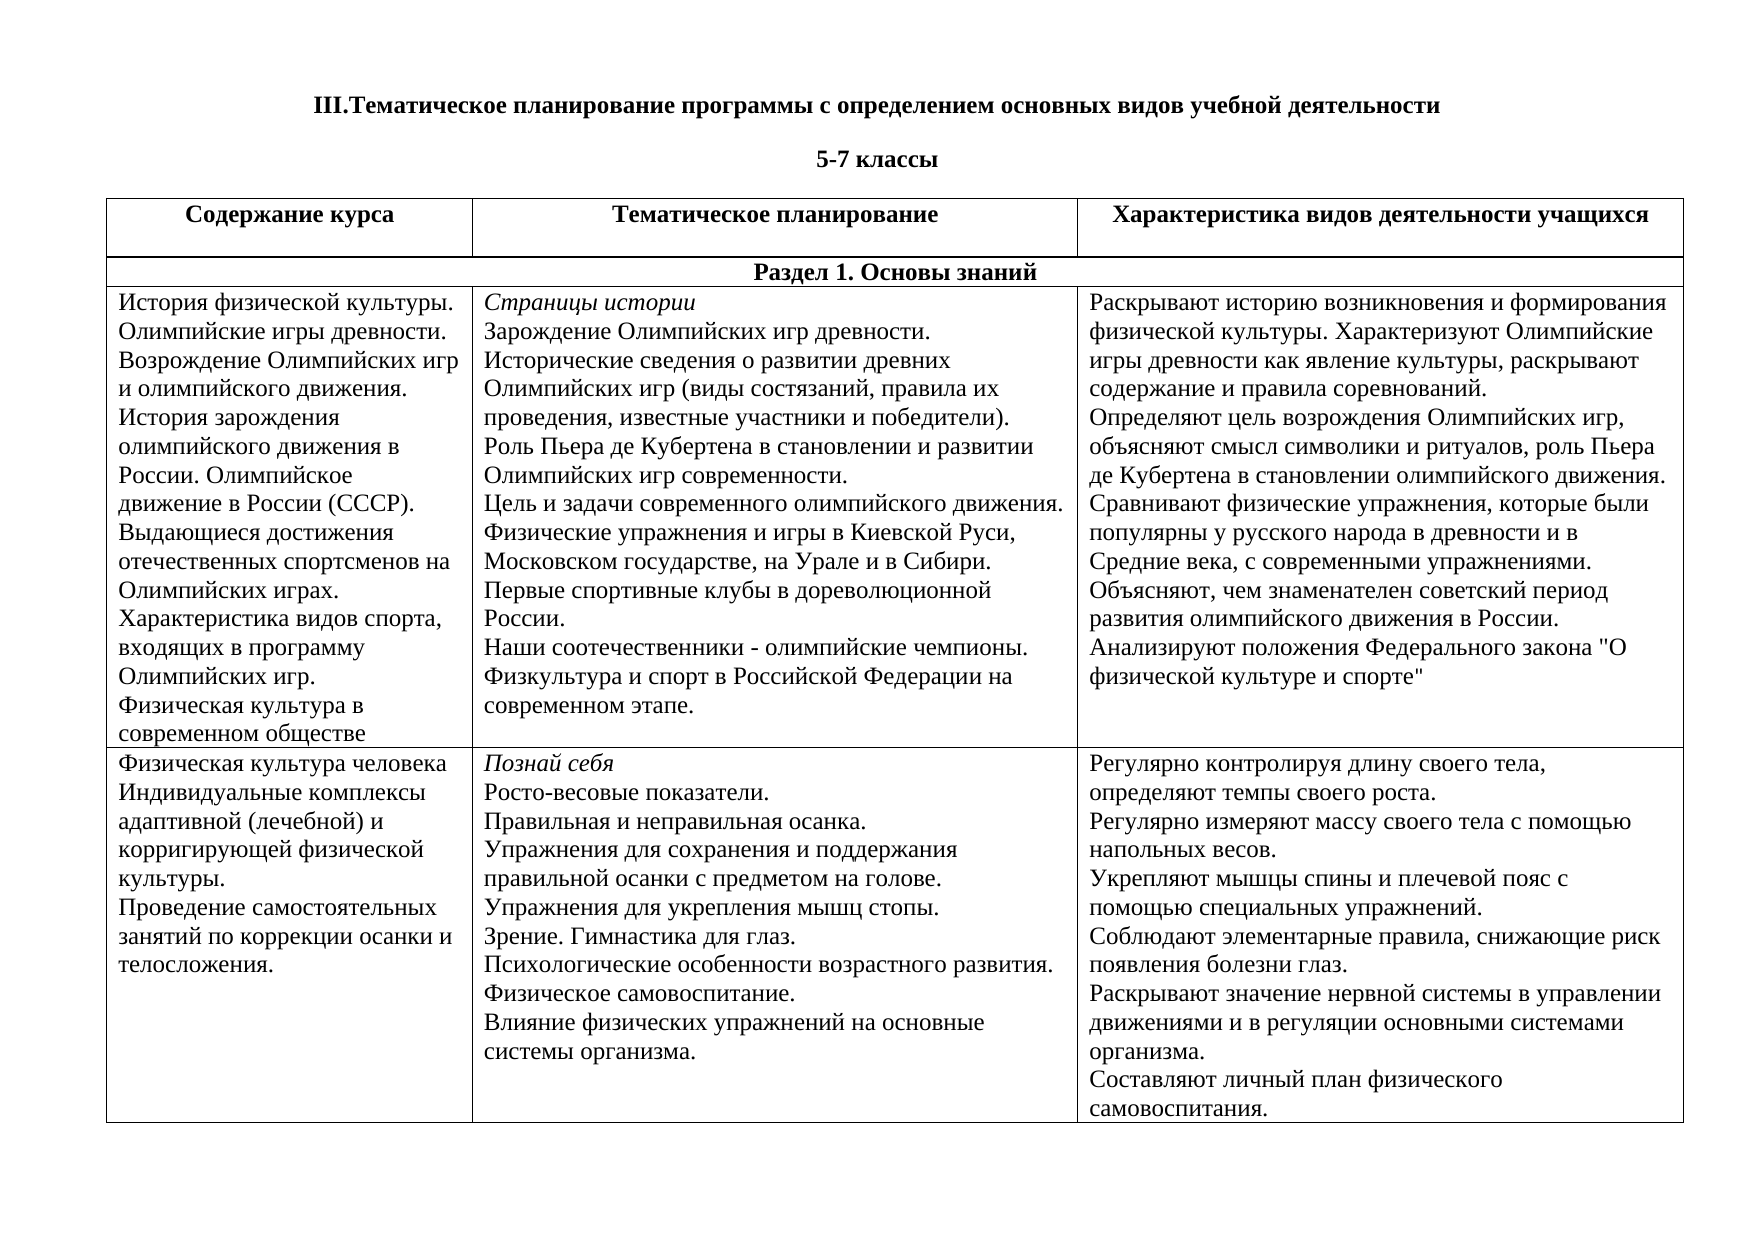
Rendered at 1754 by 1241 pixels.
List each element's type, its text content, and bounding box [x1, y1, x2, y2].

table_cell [1078, 748, 1683, 1122]
text III.Тематическое планирование программы с определением основных видов учебной деятельности [118, 90, 1636, 119]
table_cell Страницы истории Зарождение Олимпийских игр древности. Исторические сведения о развитии древних Олимпийских игр (виды состязаний, правила их проведения, известные участники и победители). Роль Пьера де Кубертена в становлении и развитии Олимпийских игр современности. Цель и задачи современного олимпийского движения. Физические упражнения и игры в Киевской Руси, Московском государстве, на Урале и в Сибири. Первые спортивные клубы в дореволюционной России. Наши соотечественники - олимпийские чемпионы. Физкультура и спорт в Российской Федерации на современном этапе. [473, 287, 1077, 747]
table_cell История физической культуры. Олимпийские игры древности. Возрождение Олимпийских игр и олимпийского движения. История зарождения олимпийского движения в России. Олимпийское движение в России (СССР). Выдающиеся достижения отечественных спортсменов на Олимпийских играх. Характеристика видов спорта, входящих в программу Олимпийских игр. Физическая культура в современном обществе [107, 287, 472, 747]
table_header Характеристика видов деятельности учащихся [1078, 199, 1683, 256]
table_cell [107, 748, 472, 1122]
table_header Содержание курса [107, 199, 472, 256]
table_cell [473, 748, 1077, 1122]
text 5-7 классы [118, 144, 1636, 173]
table_cell Раскрывают историю возникновения и формирования физической культуры. Характеризуют Олимпийские игры древности как явление культуры, раскрывают содержание и правила соревнований. Определяют цель возрождения Олимпийских игр, объясняют смысл символики и ритуалов, роль Пьера де Кубертена в становлении олимпийского движения. Сравнивают физические упражнения, которые были популярны у русского народа в древности и в Средние века, с современными упражнениями. Объясняют, чем знаменателен советский период развития олимпийского движения в России. Анализируют положения Федерального закона "О физической культуре и спорте" [1078, 287, 1683, 747]
table_cell Раздел 1. Основы знаний [107, 258, 1683, 286]
table_header Тематическое планирование [473, 199, 1077, 256]
